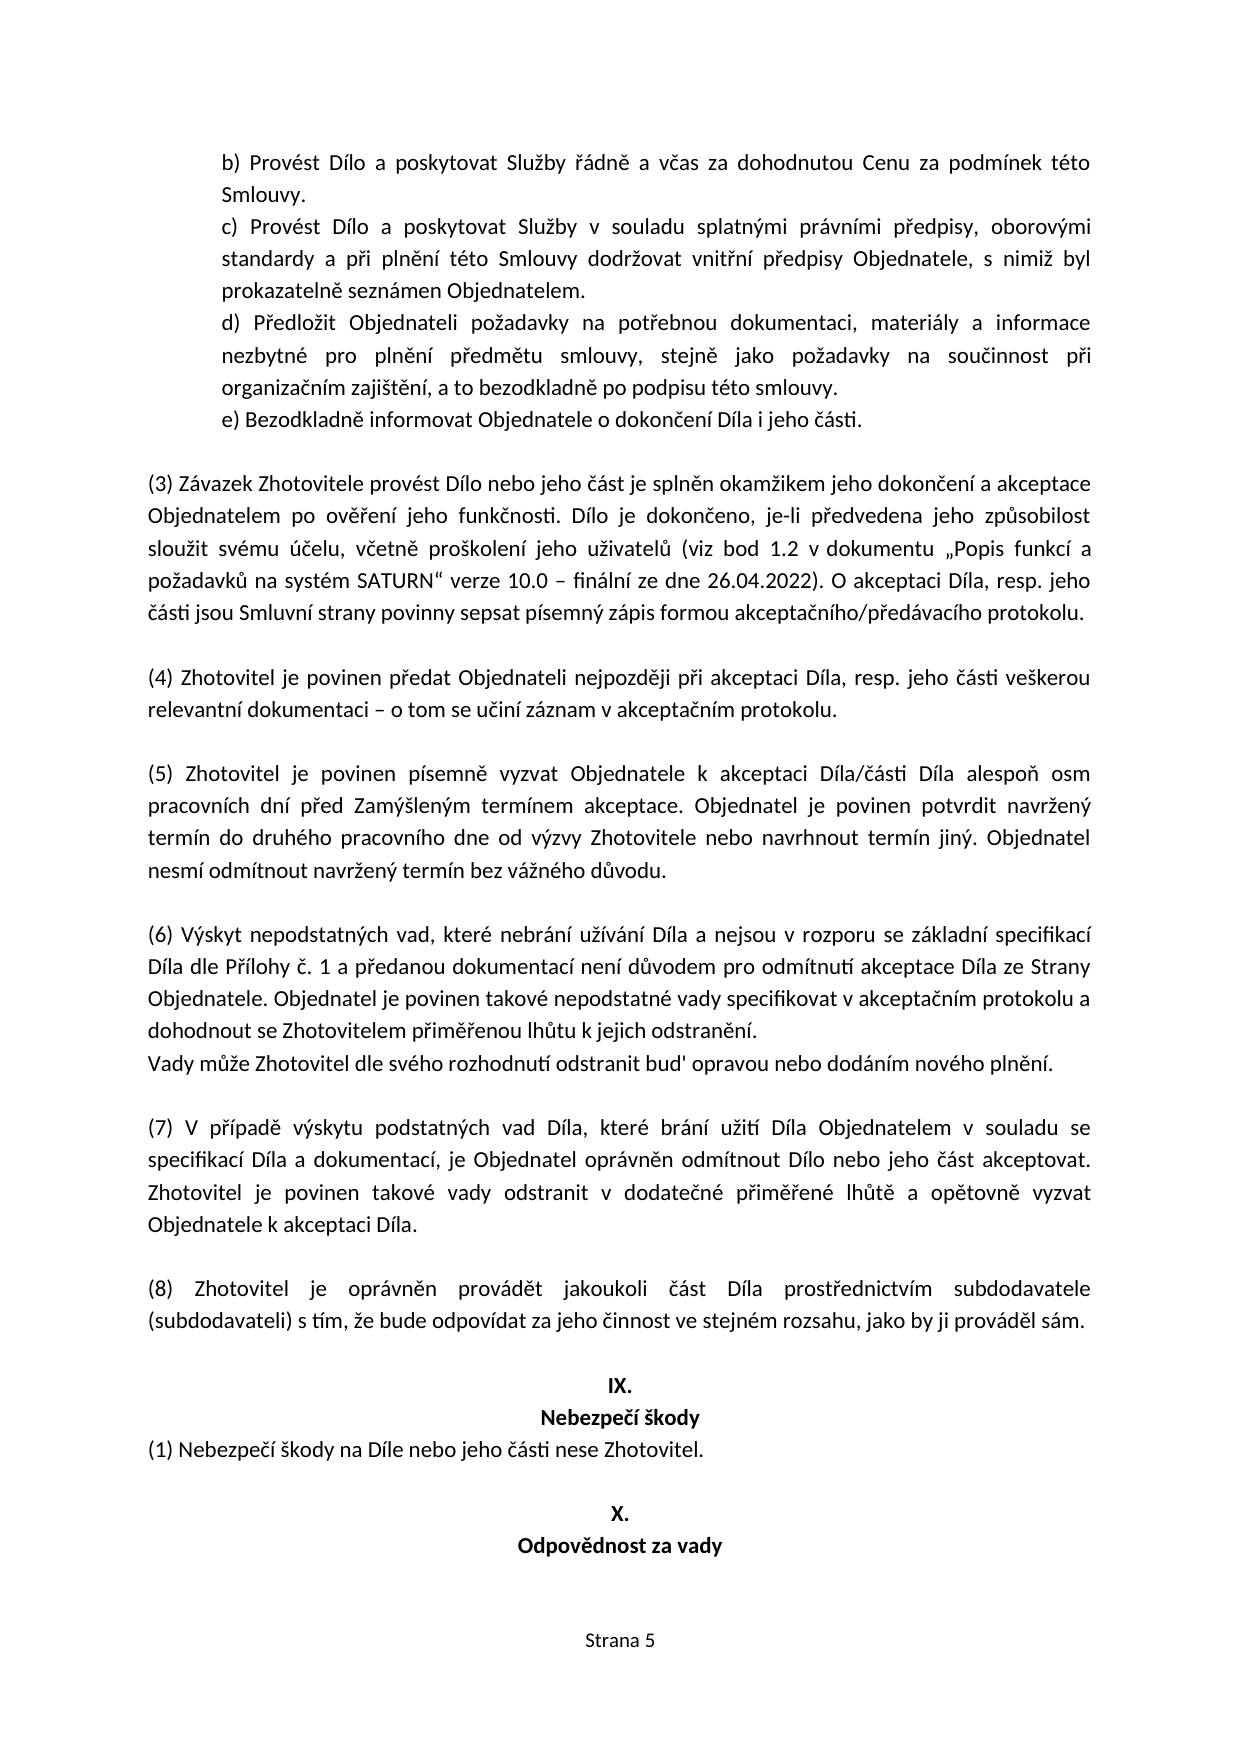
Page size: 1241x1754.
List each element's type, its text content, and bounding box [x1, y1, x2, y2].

text (7) V případě výskytu podstatných vad Díla, které brání užití Díla Objednatelem v souladu se specifikací Díla a dokumentací, je Objednatel oprávněn odmítnout Dílo nebo jeho část akceptovat. Zhotovitel je povinen takové vady odstranit v dodatečné přiměřené lhůtě a opětovně vyzvat Objednatele k akceptaci Díla. [148, 1113, 1093, 1238]
text c) Provést Dílo a poskytovat Služby v souladu splatnými právními předpisy, oborovými standardy a při plnění této Smlouvy dodržovat vnitřní předpisy Objednatele, s nimiž byl prokazatelně seznámen Objednatelem. [221, 212, 1093, 304]
text (6) Výskyt nepodstatných vad, které nebrání užívání Díla a nejsou v rozporu se základní specifikací Díla dle Přílohy č. 1 a předanou dokumentací není důvodem pro odmítnutí akceptace Díla ze Strany Objednatele. Objednatel je povinen takové nepodstatné vady specifikovat v akceptačním protokolu a dohodnout se Zhotovitelem přiměřenou lhůtu k jejich odstranění. [148, 920, 1093, 1045]
text d) Předložit Objednateli požadavky na potřebnou dokumentaci, materiály a informace nezbytné pro plnění předmětu smlouvy, stejně jako požadavky na součinnost při organizačním zajištění, a to bezodkladně po podpisu této smlouvy. [221, 308, 1093, 401]
text IX. [148, 1371, 1093, 1399]
text (4) Zhotovitel je povinen předat Objednateli nejpozději při akceptaci Díla, resp. jeho části veškerou relevantní dokumentaci – o tom se učiní záznam v akceptačním protokolu. [148, 663, 1093, 723]
text Odpovědnost za vady [148, 1532, 1093, 1560]
text e) Bezodkladně informovat Objednatele o dokončení Díla i jeho části. [221, 405, 1093, 433]
text (1) Nebezpečí škody na Díle nebo jeho části nese Zhotovitel. [148, 1435, 1093, 1463]
text (8) Zhotovitel je oprávněn provádět jakoukoli část Díla prostřednictvím subdodavatele (subdodavateli) s tím, že bude odpovídat za jeho činnost ve stejném rozsahu, jako by ji prováděl sám. [148, 1274, 1093, 1334]
text (5) Zhotovitel je povinen písemně vyzvat Objednatele k akceptaci Díla/části Díla alespoň osm pracovních dní před Zamýšleným termínem akceptace. Objednatel je povinen potvrdit navržený termín do druhého pracovního dne od výzvy Zhotovitele nebo navrhnout termín jiný. Objednatel nesmí odmítnout navržený termín bez vážného důvodu. [148, 759, 1093, 884]
text Nebezpečí škody [148, 1403, 1093, 1431]
text b) Provést Dílo a poskytovat Služby řádně a včas za dohodnutou Cenu za podmínek této Smlouvy. [221, 148, 1093, 208]
text Vady může Zhotovitel dle svého rozhodnutí odstranit bud' opravou nebo dodáním nového plnění. [148, 1049, 1093, 1077]
text X. [148, 1499, 1093, 1527]
text (3) Závazek Zhotovitele provést Dílo nebo jeho část je splněn okamžikem jeho dokončení a akceptace Objednatelem po ověření jeho funkčnosti. Dílo je dokončeno, je-li předvedena jeho způsobilost sloužit svému účelu, včetně proškolení jeho uživatelů (viz bod 1.2 v dokumentu „Popis funkcí a požadavků na systém SATURN“ verze 10.0 – finální ze dne 26.04.2022). O akceptaci Díla, resp. jeho části jsou Smluvní strany povinny sepsat písemný zápis formou akceptačního/předávacího protokolu. [148, 469, 1093, 626]
